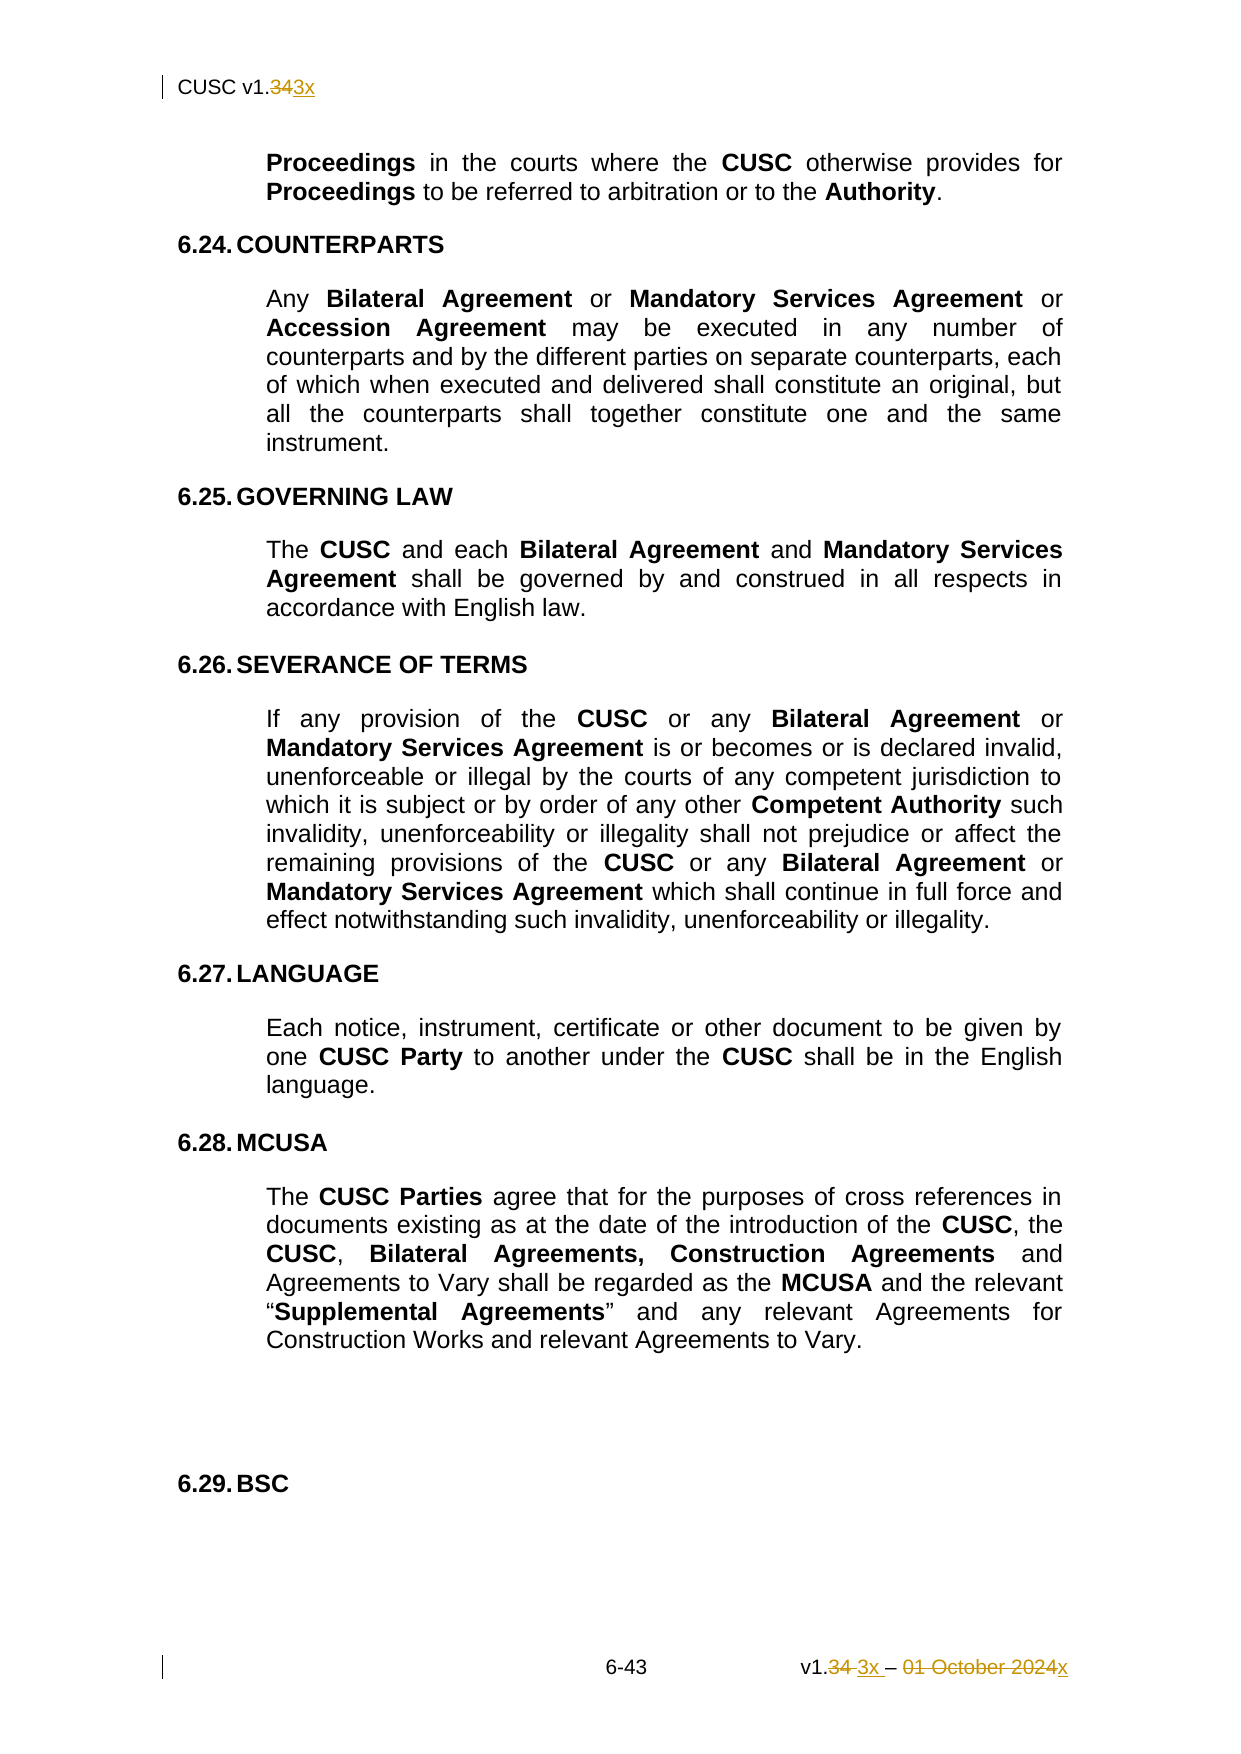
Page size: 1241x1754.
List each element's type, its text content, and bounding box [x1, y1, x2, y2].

text Any Bilateral Agreement or Mandatory Services Agreement or Accession Agreement may be executed in any number of counterparts and by the different parties on separate counterparts, each of which when executed and delivered shall constitute an original, but all the counterparts shall together constitute one and the same instrument. [266, 284, 1063, 456]
text If any provision of the CUSC or any Bilateral Agreement or Mandatory Services Agreement is or becomes or is declared invalid, unenforceable or illegal by the courts of any competent jurisdiction to which it is subject or by order of any other Competent Authority such invalidity, unenforceability or illegality shall not prejudice or affect the remaining provisions of the CUSC or any Bilateral Agreement or Mandatory Services Agreement which shall continue in full force and effect notwithstanding such invalidity, unenforceability or illegality. [266, 704, 1063, 934]
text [266, 148, 1063, 205]
text The CUSC and each Bilateral Agreement and Mandatory Services Agreement shall be governed by and construed in all respects in accordance with English law. [266, 535, 1063, 621]
subtitle LANGUAGE [177, 959, 1063, 988]
text Each notice, instrument, certificate or other document to be given by one CUSC Party to another under the CUSC shall be in the English language. [266, 1013, 1063, 1099]
subtitle GOVERNING LAW [177, 481, 1063, 510]
subtitle COUNTERPARTS [177, 230, 1063, 259]
subtitle SEVERANCE OF TERMS [177, 650, 1063, 679]
subtitle BSC [177, 1469, 1063, 1498]
text The CUSC Parties agree that for the purposes of cross references in documents existing as at the date of the introduction of the CUSC, the CUSC, Bilateral Agreements, Construction Agreements and Agreements to Vary shall be regarded as the MCUSA and the relevant “Supplemental Agreements” and any relevant Agreements for Construction Works and relevant Agreements to Vary. [266, 1181, 1063, 1354]
subtitle MCUSA [177, 1128, 1063, 1156]
